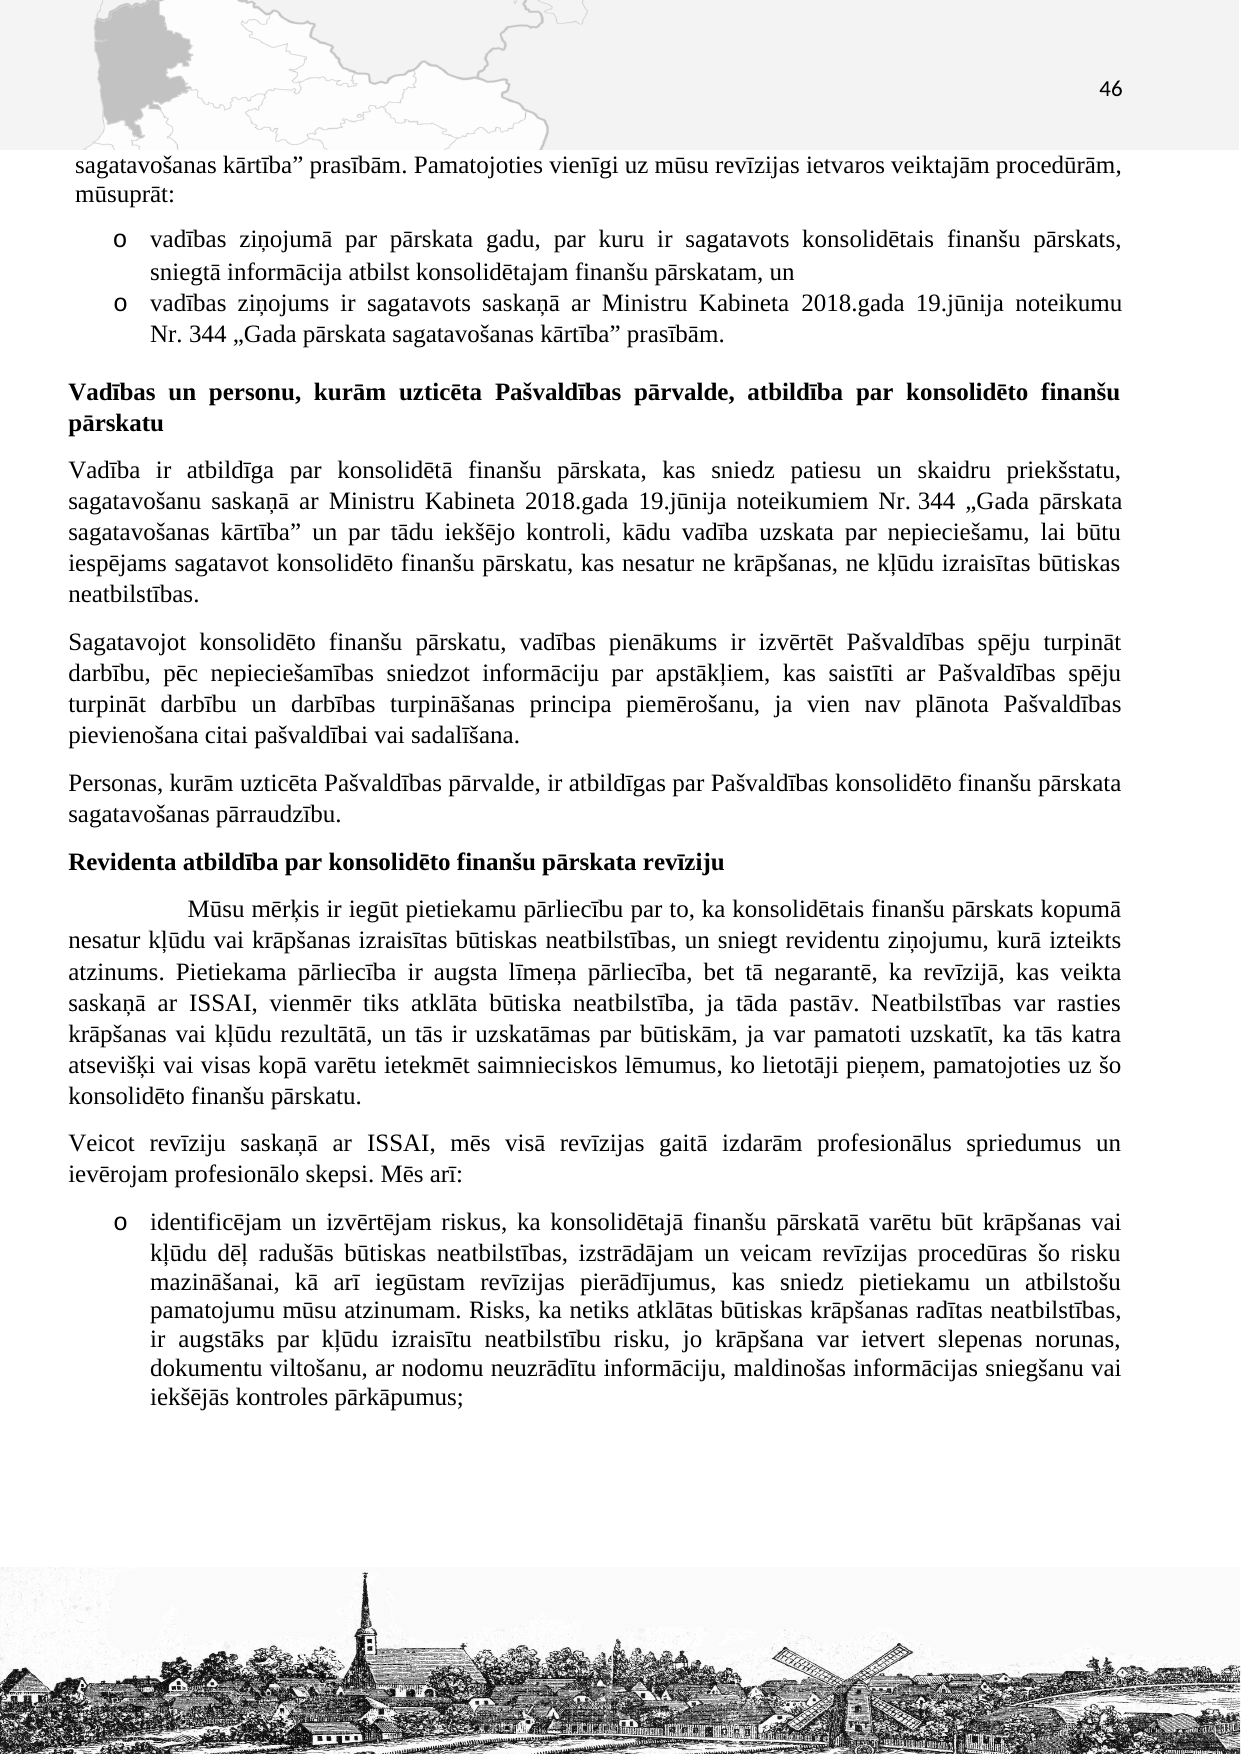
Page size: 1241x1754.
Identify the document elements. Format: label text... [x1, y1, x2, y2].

text Vadība ir atbildīga par konsolidētā finanšu pārskata, kas sniedz patiesu un skaidru priekšstatu, sagatavošanu saskaņā ar Ministru Kabineta 2018.gada 19.jūnija noteikumiem Nr. 344 „Gada pārskata sagatavošanas kārtība” un par tādu iekšējo kontroli, kādu vadība uzskata par nepieciešamu, lai būtu iespējams sagatavot konsolidēto finanšu pārskatu, kas nesatur ne krāpšanas, ne kļūdu izraisītas būtiskas neatbilstības. [68, 455, 1122, 608]
text Personas, kurām uzticēta Pašvaldības pārvalde, ir atbildīgas par Pašvaldības konsolidēto finanšu pārskata sagatavošanas pārraudzību. [68, 768, 1122, 828]
picture [0, 1567, 1241, 1754]
text Veicot revīziju saskaņā ar ISSAI, mēs visā revīzijas gaitā izdarām profesionālus spriedumus un ievērojam profesionālo skepsi. Mēs arī: [68, 1128, 1122, 1188]
list vadības ziņojums ir sagatavots saskaņā ar Ministru Kabineta 2018.gada 19.jūnija noteikumu Nr. 344 „Gada pārskata sagatavošanas kārtība” prasībām. [113, 288, 1122, 348]
text Sagatavojot konsolidēto finanšu pārskatu, vadības pienākums ir izvērtēt Pašvaldības spēju turpināt darbību, pēc nepieciešamības sniedzot informāciju par apstākļiem, kas saistīti ar Pašvaldības spēju turpināt darbību un darbības turpināšanas principa piemērošanu, ja vien nav plānota Pašvaldības pievienošana citai pašvaldībai vai sadalīšana. [68, 627, 1122, 749]
list identificējam un izvērtējam riskus, ka konsolidētajā finanšu pārskatā varētu būt krāpšanas vai kļūdu dēļ radušās būtiskas neatbilstības, izstrādājam un veicam revīzijas procedūras šo risku mazināšanai, kā arī iegūstam revīzijas pierādījumus, kas sniedz pietiekamu un atbilstošu pamatojumu mūsu atzinumam. Risks, ka netiks atklātas būtiskas krāpšanas radītas neatbilstības, ir augstāks par kļūdu izraisītu neatbilstību risku, jo krāpšana var ietvert slepenas norunas, dokumentu viltošanu, ar nodomu neuzrādītu informāciju, maldinošas informācijas sniegšanu vai iekšējās kontroles pārkāpumus; [113, 1207, 1122, 1411]
text Vadības un personu, kurām uzticēta Pašvaldības pārvalde, atbildība par konsolidēto finanšu pārskatu [68, 377, 1122, 436]
text Mūsu mērķis ir iegūt pietiekamu pārliecību par to, ka konsolidētais finanšu pārskats kopumā nesatur kļūdu vai krāpšanas izraisītas būtiskas neatbilstības, un sniegt revidentu ziņojumu, kurā izteikts atzinums. Pietiekama pārliecība ir augsta līmeņa pārliecība, bet tā negarantē, ka revīzijā, kas veikta saskaņā ar ISSAI, vienmēr tiks atklāta būtiska neatbilstība, ja tāda pastāv. Neatbilstības var rasties krāpšanas vai kļūdu rezultātā, un tās ir uzskatāmas par būtiskām, ja var pamatoti uzskatīt, ka tās katra atsevišķi vai visas kopā varētu ietekmēt saimnieciskos lēmumus, ko lietotāji pieņem, pamatojoties uz šo konsolidēto finanšu pārskatu. [68, 894, 1122, 1109]
text Revidenta atbildība par konsolidēto finanšu pārskata revīziju [68, 847, 1122, 876]
list vadības ziņojumā par pārskata gadu, par kuru ir sagatavots konsolidētais finanšu pārskats, sniegtā informācija atbilst konsolidētajam finanšu pārskatam, un [112, 224, 1122, 286]
